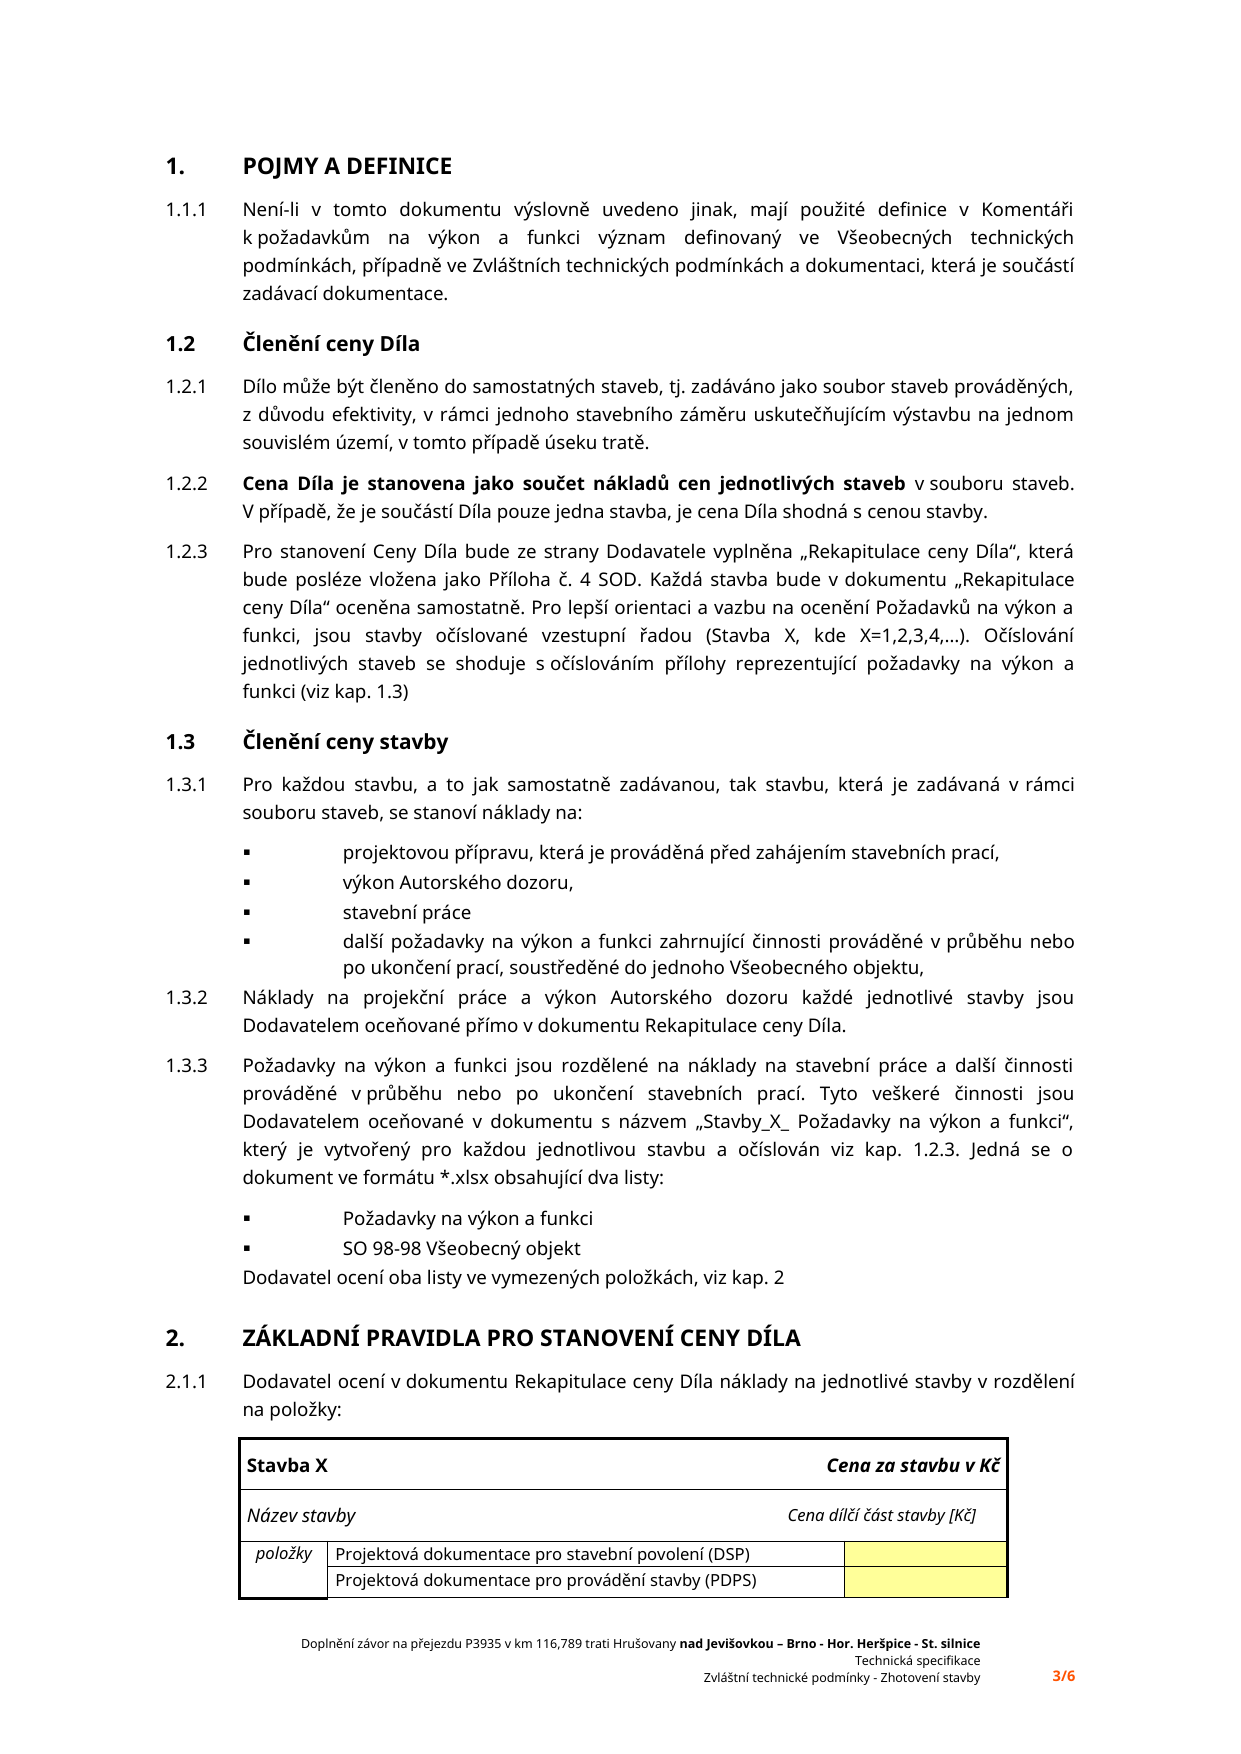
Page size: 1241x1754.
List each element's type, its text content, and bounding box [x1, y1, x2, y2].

text POJMY A DEFINICE [165, 150, 1075, 181]
table_header Stavba X [241, 1440, 756, 1489]
list stavební práce [242, 899, 1075, 924]
list výkon Autorského dozoru, [242, 869, 1075, 895]
list Dodavatel ocení oba listy ve vymezených položkách, viz kap. 2 [242, 1264, 1075, 1290]
text ZÁKLADNÍ PRAVIDLA PRO stanovení ceny Díla [165, 1322, 1075, 1353]
table_cell Projektová dokumentace pro stavební povolení (DSP) [328, 1542, 844, 1566]
table_header Cena za stavbu v Kč [756, 1440, 1006, 1489]
table_cell Projektová dokumentace pro provádění stavby (PDPS) [328, 1567, 844, 1597]
list další požadavky na výkon a funkci zahrnující činnosti prováděné v průběhu nebo po ukončení prací, soustředěné do jednoho Všeobecného objektu, [242, 929, 1075, 980]
text Dílo může být členěno do samostatných staveb, tj. zadáváno jako soubor staveb prováděných, z důvodu efektivity, v rámci jednoho stavebního záměru uskutečňujícím výstavbu na jednom souvislém území, v tomto případě úseku tratě. [165, 373, 1075, 455]
text Dodavatel ocení v dokumentu Rekapitulace ceny Díla náklady na jednotlivé stavby v rozdělení na položky: [165, 1368, 1075, 1422]
text Není-li v tomto dokumentu výslovně uvedeno jinak, mají použité definice v Komentáři k požadavkům na výkon a funkci význam definovaný ve Všeobecných technických podmínkách, případně ve Zvláštních technických podmínkách a dokumentaci, která je součástí zadávací dokumentace. [165, 197, 1075, 306]
text Náklady na projekční práce a výkon Autorského dozoru každé jednotlivé stavby jsou Dodavatelem oceňované přímo v dokumentu Rekapitulace ceny Díla. [165, 984, 1075, 1037]
table_cell položky [241, 1542, 327, 1597]
table_cell Cena dílčí část stavby [Kč] [756, 1490, 1006, 1541]
list SO 98-98 Všeobecný objekt [242, 1235, 1075, 1260]
text Pro stanovení Ceny Díla bude ze strany Dodavatele vyplněna „Rekapitulace ceny Díla“, která bude posléze vložena jako Příloha č. 4 SOD. Každá stavba bude v dokumentu „Rekapitulace ceny Díla“ oceněna samostatně. Pro lepší orientaci a vazbu na ocenění Požadavků na výkon a funkci, jsou stavby očíslované vzestupní řadou (Stavba X, kde X=1,2,3,4,…). Očíslování jednotlivých staveb se shoduje s očíslováním přílohy reprezentující požadavky na výkon a funkci (viz kap. 1.3) [165, 538, 1075, 704]
text Členění ceny stavby [165, 727, 1075, 756]
text Cena Díla je stanovena jako součet nákladů cen jednotlivých staveb v souboru staveb. V případě, že je součástí Díla pouze jedna stavba, je cena Díla shodná s cenou stavby. [165, 470, 1075, 523]
table_cell [845, 1567, 1006, 1597]
text Pro každou stavbu, a to jak samostatně zadávanou, tak stavbu, která je zadávaná v rámci souboru staveb, se stanoví náklady na: [165, 771, 1075, 825]
text Požadavky na výkon a funkci jsou rozdělené na náklady na stavební práce a další činnosti prováděné v průběhu nebo po ukončení stavebních prací. Tyto veškeré činnosti jsou Dodavatelem oceňované v dokumentu s názvem „Stavby_X_ Požadavky na výkon a funkci“, který je vytvořený pro každou jednotlivou stavbu a očíslován viz kap. 1.2.3. Jedná se o dokument ve formátu *.xlsx obsahující dva listy: [165, 1052, 1075, 1190]
text Členění ceny Díla [165, 329, 1075, 358]
list projektovou přípravu, která je prováděná před zahájením stavebních prací, [242, 840, 1075, 865]
table_cell Název stavby [241, 1490, 756, 1541]
table_cell [845, 1542, 1006, 1566]
list Požadavky na výkon a funkci [242, 1205, 1075, 1231]
